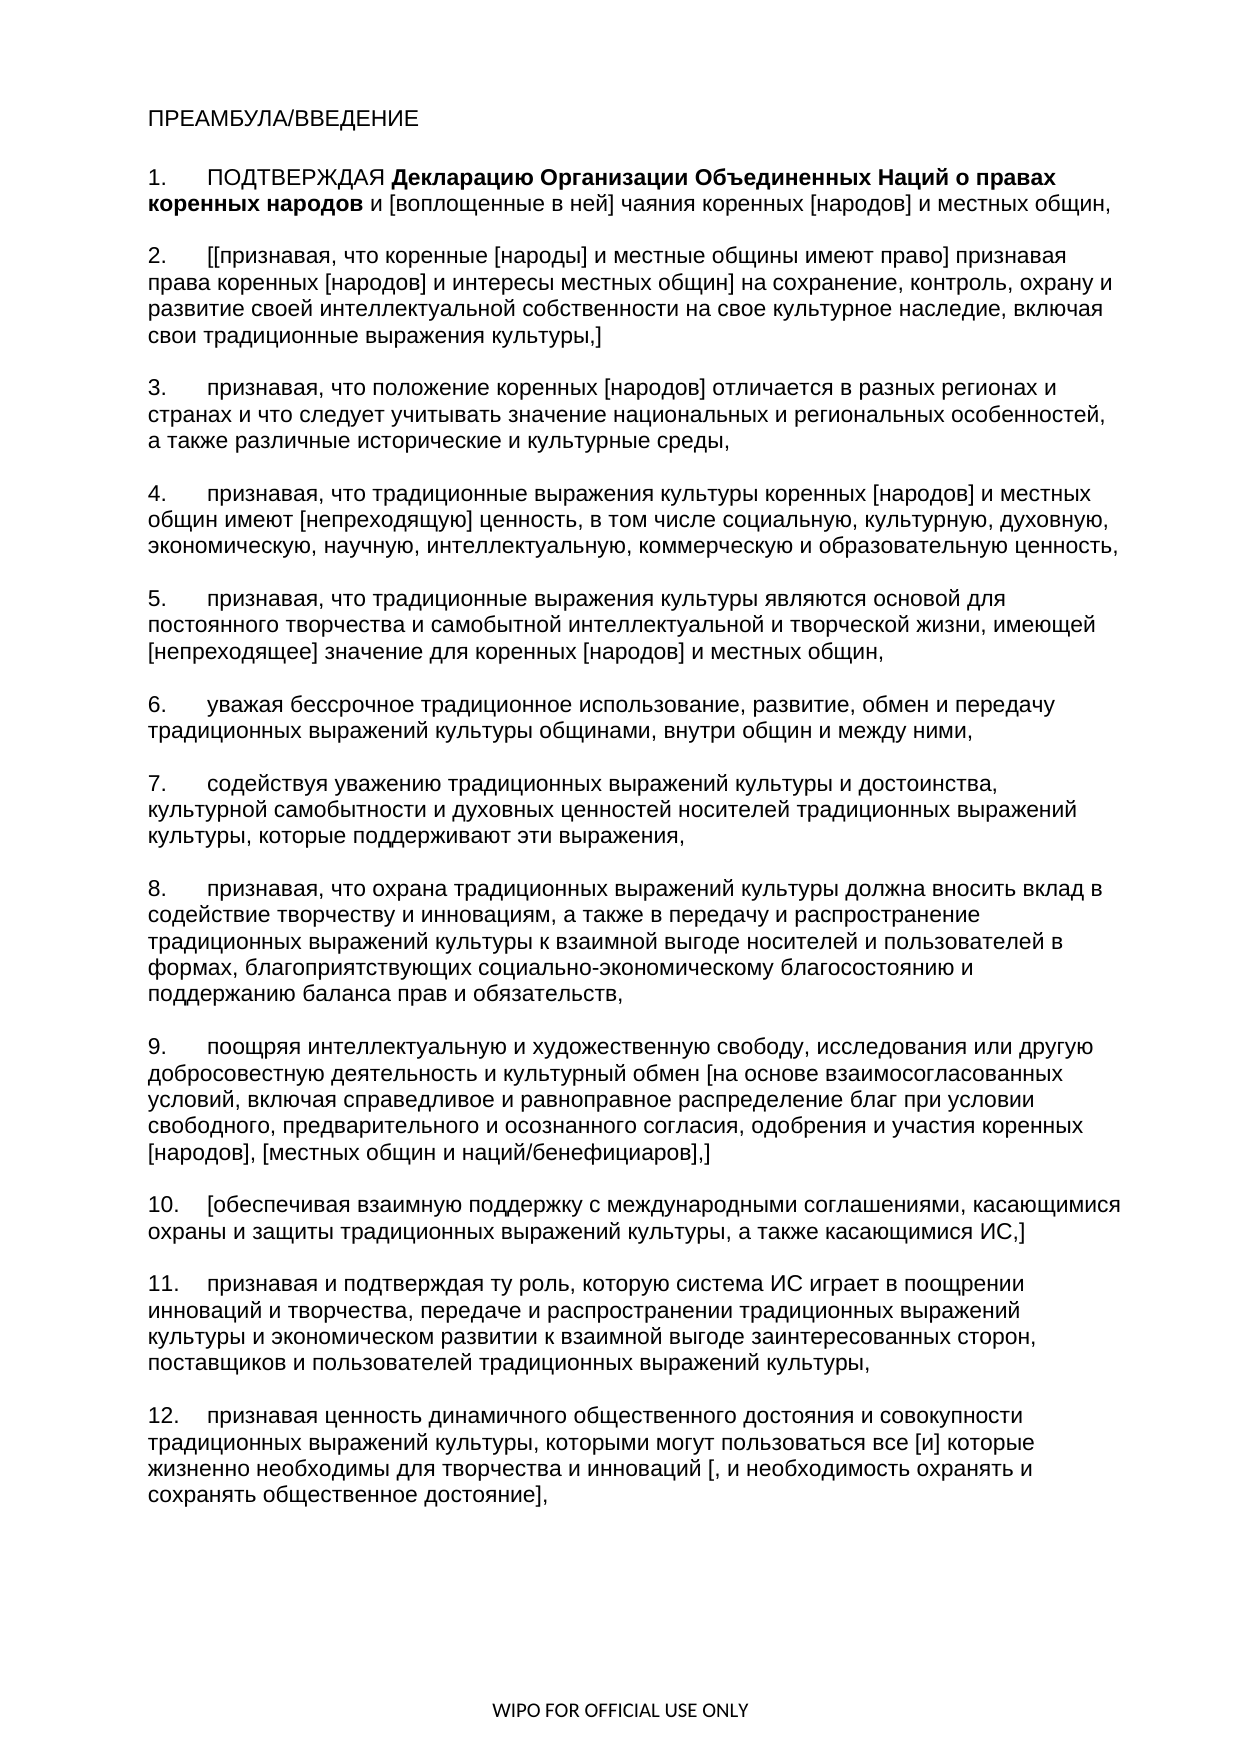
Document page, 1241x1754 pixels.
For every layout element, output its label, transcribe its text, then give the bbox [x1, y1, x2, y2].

list ПОДТВЕРЖДАЯ Декларацию Организации Объединенных Наций о правах коренных народов и [воплощенные в ней] чаяния коренных [народов] и местных общин, [148, 163, 1122, 216]
text 6. уважая бессрочное традиционное использование, развитие, обмен и передачу традиционных выражений культуры общинами, внутри общин и между ними, [148, 691, 1122, 743]
list признавая, что положение коренных [народов] отличается в разных регионах и странах и что следует учитывать значение национальных и региональных особенностей, а также различные исторические и культурные среды, [148, 374, 1122, 453]
text 12. признавая ценность динамичного общественного достояния и совокупности традиционных выражений культуры, которыми могут пользоваться все [и] которые жизненно необходимы для творчества и инноваций [, и необходимость охранять и сохранять общественное достояние], [148, 1402, 1122, 1507]
text 10. [обеспечивая взаимную поддержку с международными соглашениями, касающимися охраны и защиты традиционных выражений культуры, а также касающимися ИС,] [148, 1191, 1122, 1244]
text 8. признавая, что охрана традиционных выражений культуры должна вносить вклад в содействие творчеству и инновациям, а также в передачу и распространение традиционных выражений культуры к взаимной выгоде носителей и пользователей в формах, благоприятствующих социально-экономическому благосостоянию и поддержанию баланса прав и обязательств, [148, 875, 1122, 1007]
text 9. поощряя интеллектуальную и художественную свободу, исследования или другую добросовестную деятельность и культурный обмен [на основе взаимосогласованных условий, включая справедливое и равноправное распределение благ при условии свободного, предварительного и осознанного согласия, одобрения и участия коренных [народов], [местных общин и наций/бенефициаров],] [148, 1033, 1122, 1165]
text 11. признавая и подтверждая ту роль, которую система ИС играет в поощрении инноваций и творчества, передаче и распространении традиционных выражений культуры и экономическом развитии к взаимной выгоде заинтересованных сторон, поставщиков и пользователей традиционных выражений культуры, [148, 1270, 1122, 1376]
list [[признавая, что коренные [народы] и местные общины имеют право] признавая права коренных [народов] и интересы местных общин] на сохранение, контроль, охрану и развитие своей интеллектуальной собственности на свое культурное наследие, включая свои традиционные выражения культуры,] [148, 242, 1122, 348]
list признавая, что традиционные выражения культуры коренных [народов] и местных общин имеют [непреходящую] ценность, в том числе социальную, культурную, духовную, экономическую, научную, интеллектуальную, коммерческую и образовательную ценность, [148, 480, 1122, 559]
subtitle ПРЕАМБУЛА/ВВЕДЕНИЕ [148, 104, 1122, 131]
text 5. признавая, что традиционные выражения культуры являются основой для постоянного творчества и самобытной интеллектуальной и творческой жизни, имеющей [непреходящее] значение для коренных [народов] и местных общин, [148, 585, 1122, 664]
text 7. содействуя уважению традиционных выражений культуры и достоинства, культурной самобытности и духовных ценностей носителей традиционных выражений культуры, которые поддерживают эти выражения, [148, 769, 1122, 849]
